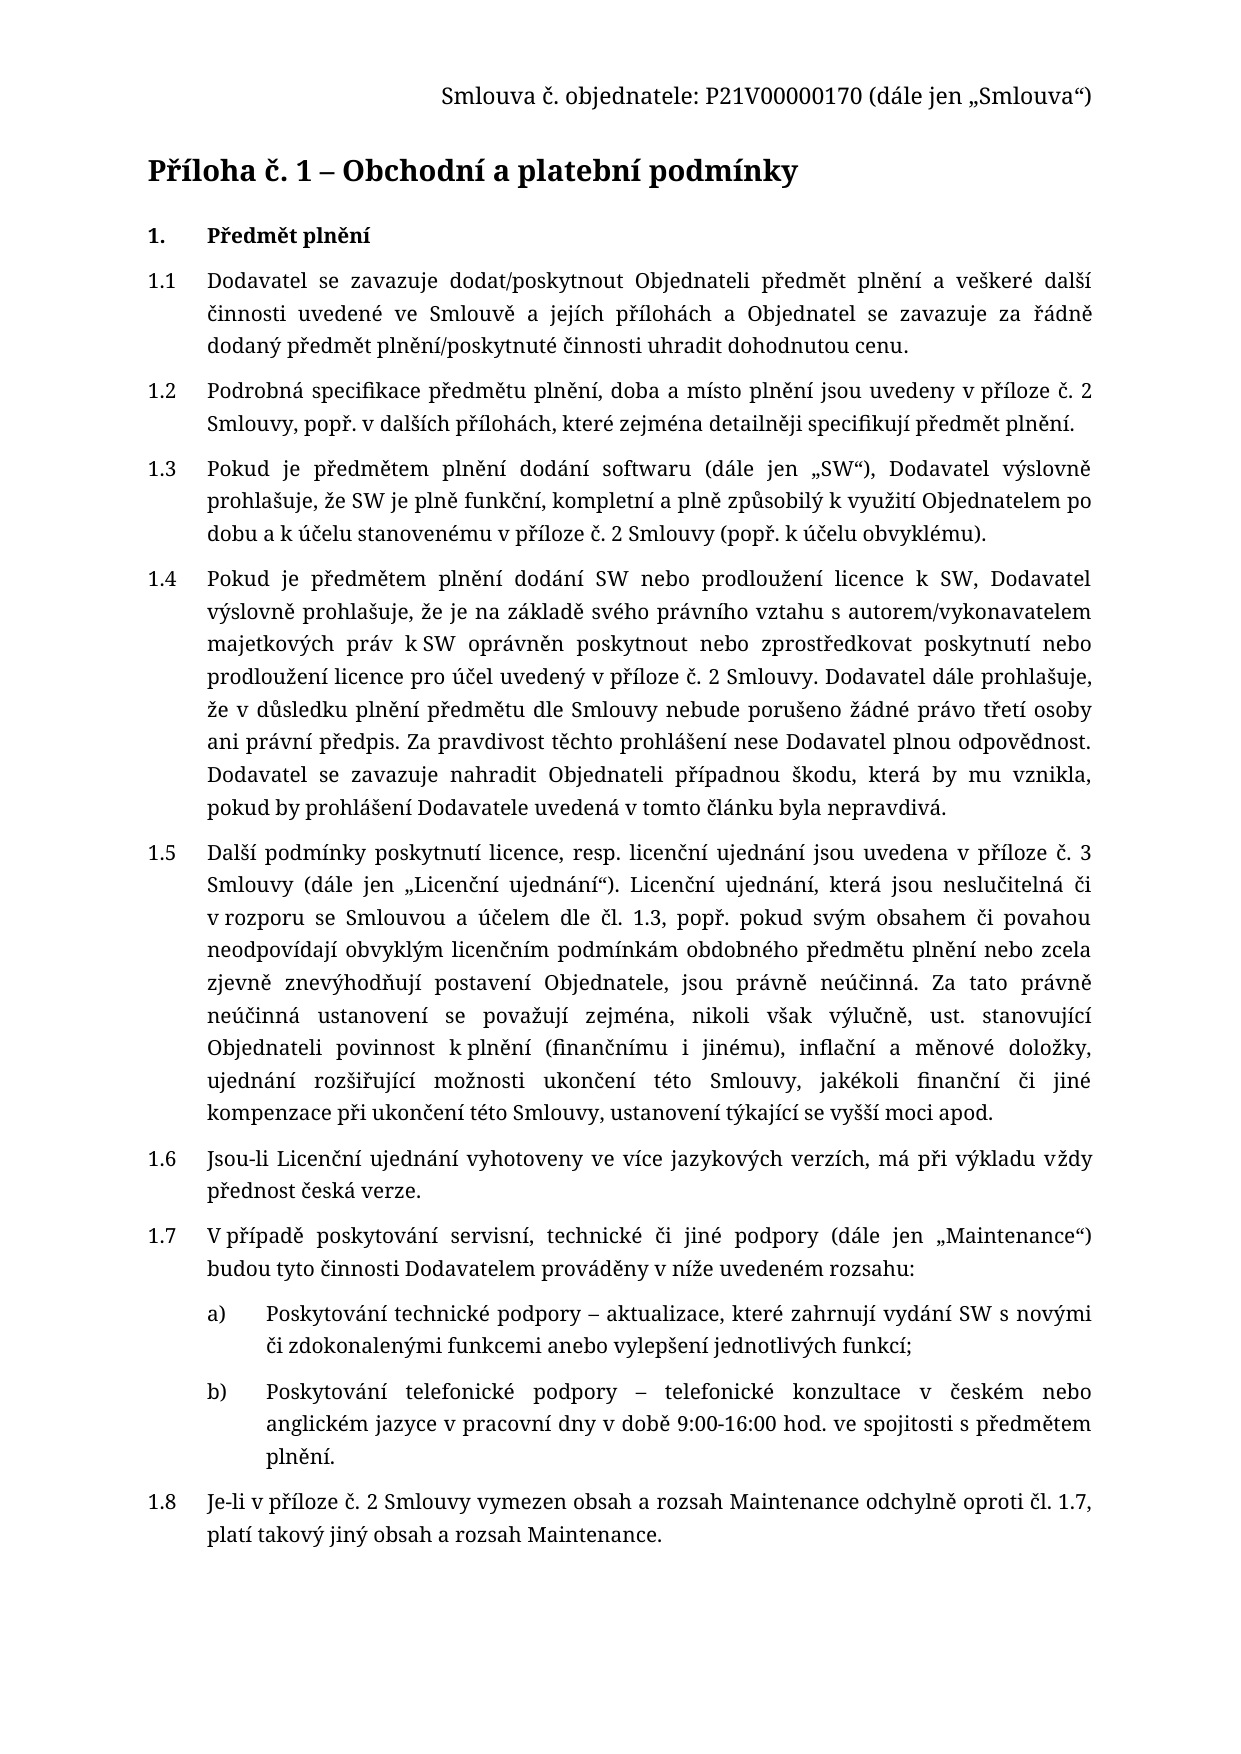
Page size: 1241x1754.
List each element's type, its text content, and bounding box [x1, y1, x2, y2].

list Jsou-li Licenční ujednání vyhotoveny ve více jazykových verzích, má při výkladu vždy přednost česká verze. [148, 1144, 1092, 1205]
list Podrobná specifikace předmětu plnění, doba a místo plnění jsou uvedeny v příloze č. 2 Smlouvy, popř. v dalších přílohách, které zejména detailněji specifikují předmět plnění. [148, 376, 1092, 437]
list Poskytování telefonické podpory – telefonické konzultace v českém nebo anglickém jazyce v pracovní dny v době 9:00-16:00 hod. ve spojitosti s předmětem plnění. [207, 1377, 1092, 1470]
list Další podmínky poskytnutí licence, resp. licenční ujednání jsou uvedena v příloze č. 3 Smlouvy (dále jen „Licenční ujednání“). Licenční ujednání, která jsou neslučitelná či v rozporu se Smlouvou a účelem dle čl. 1.3, popř. pokud svým obsahem či povahou neodpovídají obvyklým licenčním podmínkám obdobného předmětu plnění nebo zcela zjevně znevýhodňují postavení Objednatele, jsou právně neúčinná. Za tato právně neúčinná ustanovení se považují zejména, nikoli však výlučně, ust. stanovující Objednateli povinnost k plnění (finančnímu i jinému), inflační a měnové doložky, ujednání rozšiřující možnosti ukončení této Smlouvy, jakékoli finanční či jiné kompenzace při ukončení této Smlouvy, ustanovení týkající se vyšší moci apod. [148, 838, 1092, 1127]
list Pokud je předmětem plnění dodání SW nebo prodloužení licence k SW, Dodavatel výslovně prohlašuje, že je na základě svého právního vztahu s autorem/vykonavatelem majetkových práv k SW oprávněn poskytnout nebo zprostředkovat poskytnutí nebo prodloužení licence pro účel uvedený v příloze č. 2 Smlouvy. Dodavatel dále prohlašuje, že v důsledku plnění předmětu dle Smlouvy nebude porušeno žádné právo třetí osoby ani právní předpis. Za pravdivost těchto prohlášení nese Dodavatel plnou odpovědnost. Dodavatel se zavazuje nahradit Objednateli případnou škodu, která by mu vznikla, pokud by prohlášení Dodavatele uvedená v tomto článku byla nepravdivá. [148, 564, 1092, 821]
text Příloha č. 1 – Obchodní a platební podmínky [148, 150, 1092, 190]
list Je-li v příloze č. 2 Smlouvy vymezen obsah a rozsah Maintenance odchylně oproti čl. 1.7, platí takový jiný obsah a rozsah Maintenance. [148, 1487, 1092, 1548]
list Předmět plnění [148, 221, 1092, 249]
list Pokud je předmětem plnění dodání softwaru (dále jen „SW“), Dodavatel výslovně prohlašuje, že SW je plně funkční, kompletní a plně způsobilý k využití Objednatelem po dobu a k účelu stanovenému v příloze č. 2 Smlouvy (popř. k účelu obvyklému). [148, 454, 1092, 548]
list Poskytování technické podpory – aktualizace, které zahrnují vydání SW s novými či zdokonalenými funkcemi anebo vylepšení jednotlivých funkcí; [207, 1299, 1092, 1360]
list Dodavatel se zavazuje dodat/poskytnout Objednateli předmět plnění a veškeré další činnosti uvedené ve Smlouvě a jejích přílohách a Objednatel se zavazuje za řádně dodaný předmět plnění/poskytnuté činnosti uhradit dohodnutou cenu. [148, 266, 1092, 360]
list V případě poskytování servisní, technické či jiné podpory (dále jen „Maintenance“) budou tyto činnosti Dodavatelem prováděny v níže uvedeném rozsahu: [148, 1221, 1092, 1282]
